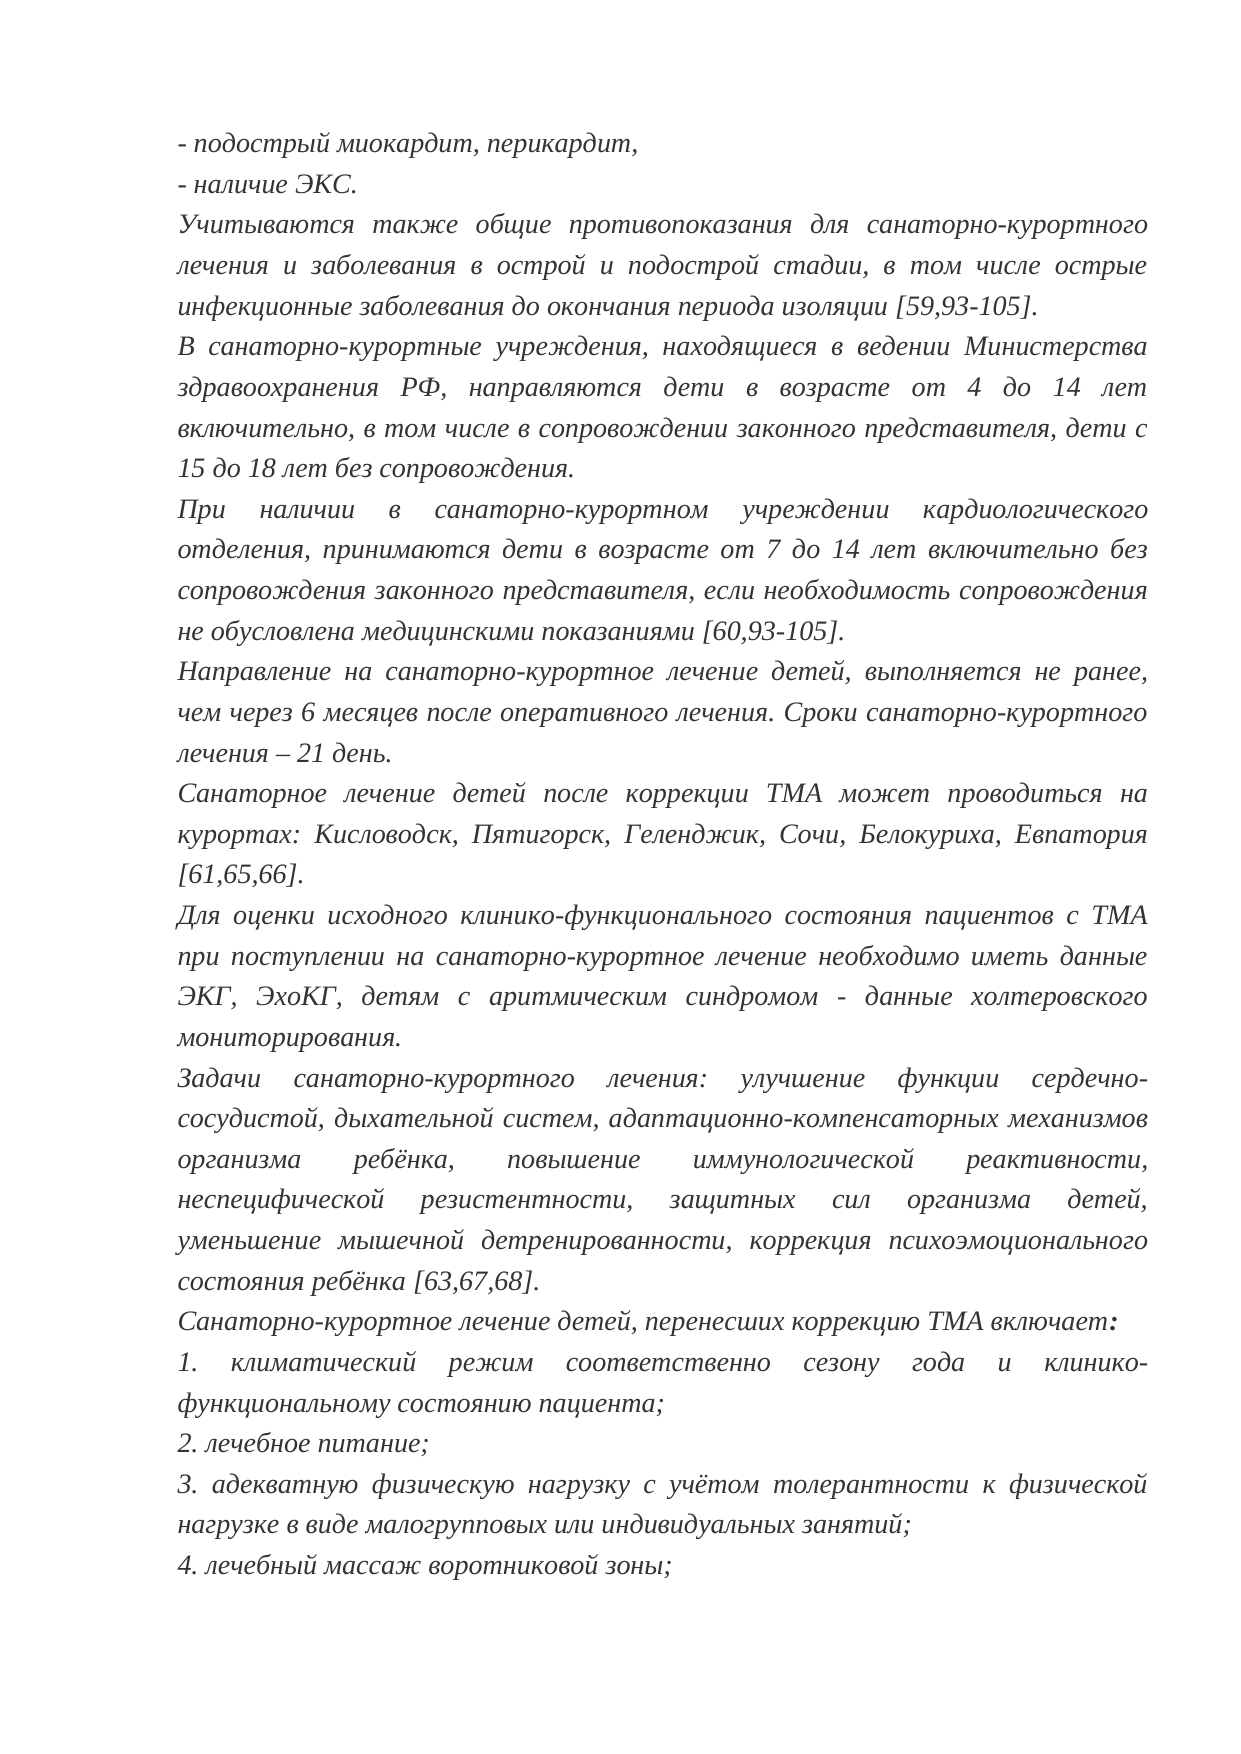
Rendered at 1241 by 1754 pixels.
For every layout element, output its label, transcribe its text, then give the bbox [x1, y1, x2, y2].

text Для оценки исходного клинико-функционального состояния пациентов с ТМА при поступлении на санаторно-курортное лечение необходимо иметь данные ЭКГ, ЭхоКГ, детям с аритмическим синдромом - данные холтеровского мониторирования. [177, 890, 1152, 1052]
text - подострый миокардит, перикардит, [177, 118, 1152, 159]
text 1. климатический режим соответственно сезону года и клинико-функциональному состоянию пациента; [177, 1337, 1152, 1418]
text Направление на санаторно-курортное лечение детей, выполняется не ранее, чем через 6 месяцев после оперативного лечения. Сроки санаторно-курортного лечения – 21 день. [177, 646, 1152, 768]
text 3. адекватную физическую нагрузку с учётом толерантности к физической нагрузке в виде малогрупповых или индивидуальных занятий; [177, 1459, 1152, 1540]
text 2. лечебное питание; [177, 1418, 1152, 1459]
text - наличие ЭКС. [177, 159, 1152, 199]
text При наличии в санаторно-курортном учреждении кардиологического отделения, принимаются дети в возрасте от 7 до 14 лет включительно без сопровождения законного представителя, если необходимость сопровождения не обусловлена медицинскими показаниями [60,93-105]. [177, 484, 1152, 646]
text Задачи санаторно-курортного лечения: улучшение функции сердечно-сосудистой, дыхательной систем, адаптационно-компенсаторных механизмов организма ребёнка, повышение иммунологической реактивности, неспецифической резистентности, защитных сил организма детей, уменьшение мышечной детренированности, коррекция психоэмоционального состояния ребёнка [63,67,68]. [177, 1052, 1152, 1296]
text В санаторно-курортные учреждения, находящиеся в ведении Министерства здравоохранения РФ, направляются дети в возрасте от 4 до 14 лет включительно, в том числе в сопровождении законного представителя, дети с 15 до 18 лет без сопровождения. [177, 321, 1152, 484]
text Санаторное лечение детей после коррекции ТМА может проводиться на курортах: Кисловодск, Пятигорск, Геленджик, Сочи, Белокуриха, Евпатория [61,65,66]. [177, 768, 1152, 890]
text 4. лечебный массаж воротниковой зоны; [177, 1540, 1152, 1581]
text Санаторно-курортное лечение детей, перенесших коррекцию ТМА включает: [177, 1296, 1152, 1337]
text Учитываются также общие противопоказания для санаторно-курортного лечения и заболевания в острой и подострой стадии, в том числе острые инфекционные заболевания до окончания периода изоляции [59,93-105]. [177, 199, 1152, 321]
